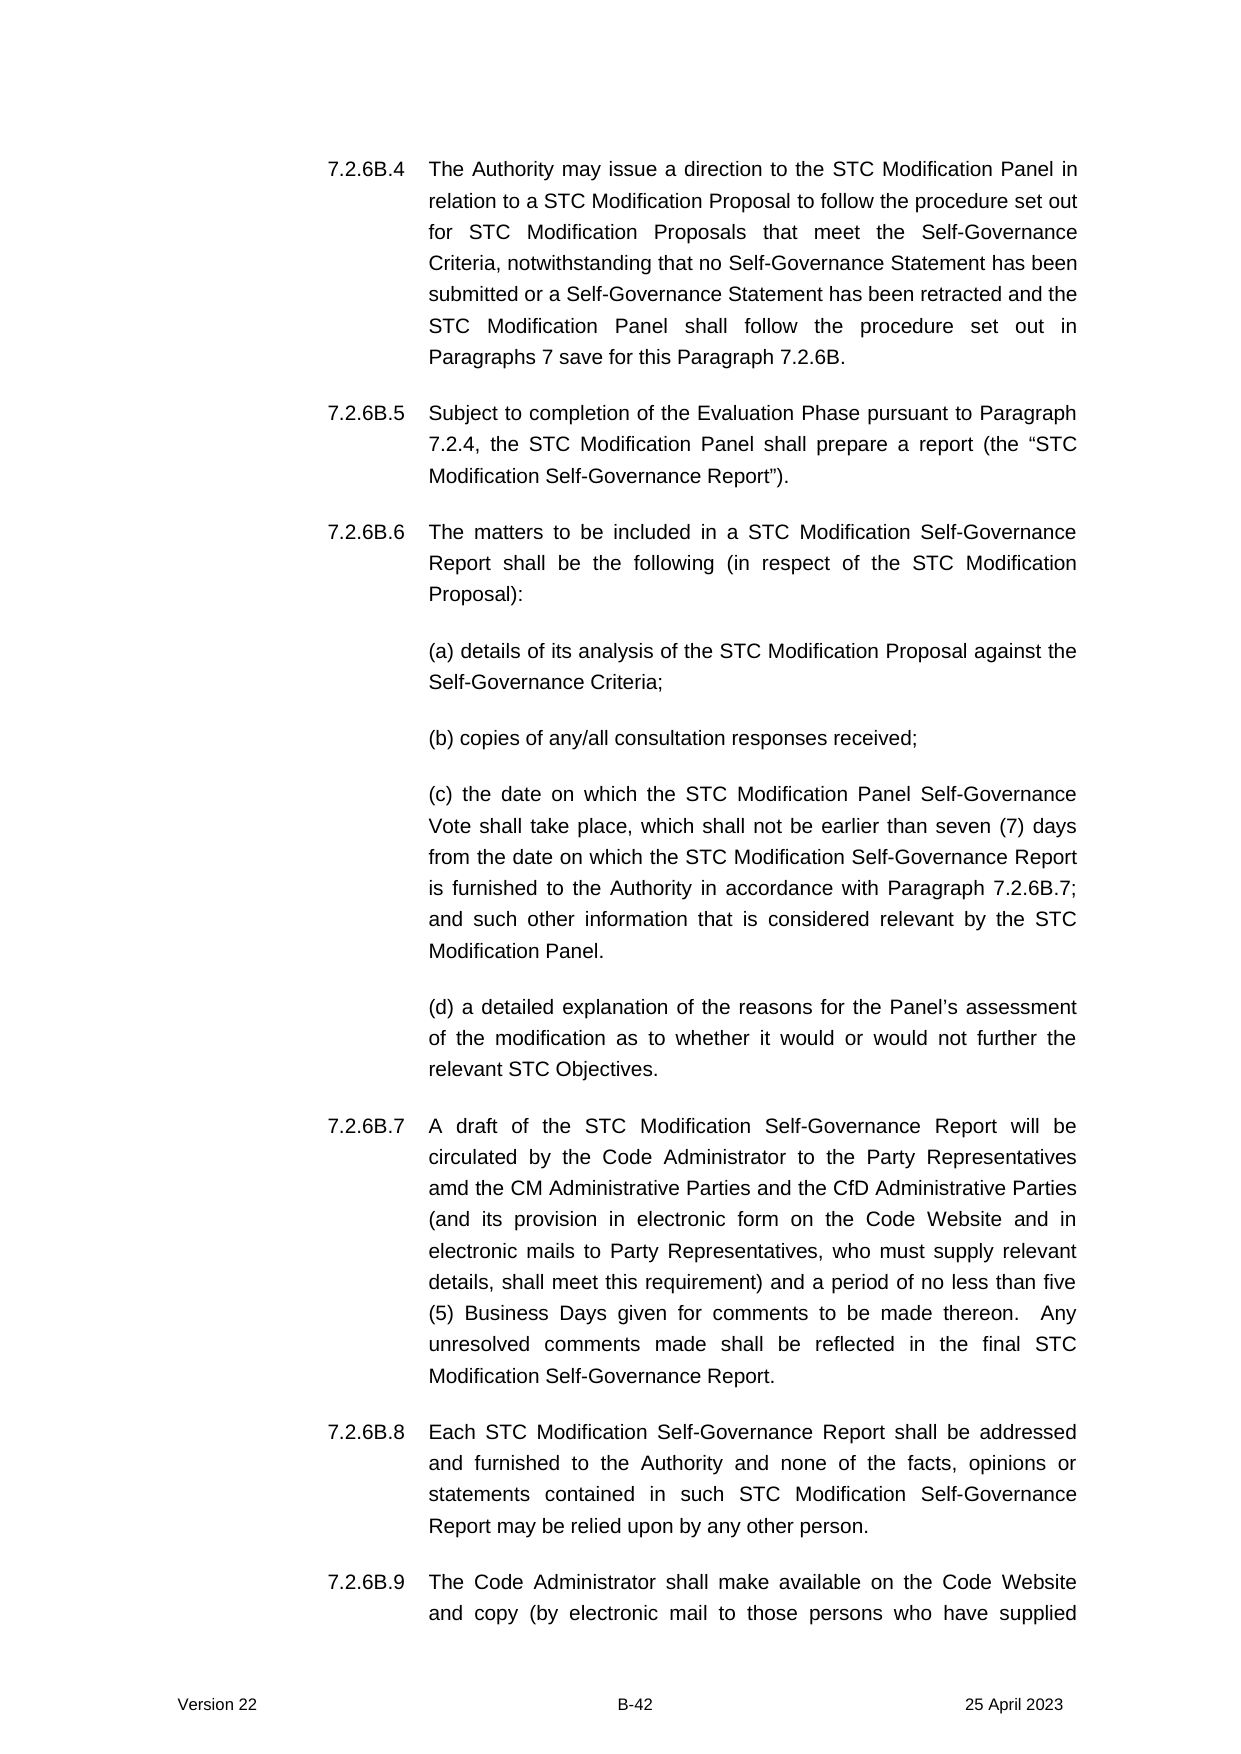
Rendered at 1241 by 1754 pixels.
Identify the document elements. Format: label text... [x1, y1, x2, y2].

text (d) a detailed explanation of the reasons for the Panel’s assessment of the modification as to whether it would or would not further the relevant STC Objectives. [428, 987, 1078, 1081]
text (b) copies of any/all consultation responses received; [428, 719, 1078, 750]
text 7.2.6B.7 A draft of the STC Modification Self-Governance Report will be circulated by the Code Administrator to the Party Representatives amd the CM Administrative Parties and the CfD Administrative Parties (and its provision in electronic form on the Code Website and in electronic mails to Party Representatives, who must supply relevant details, shall meet this requirement) and a period of no less than five (5) Business Days given for comments to be made thereon. Any unresolved comments made shall be reflected in the final STC Modification Self-Governance Report. [327, 1106, 1078, 1387]
text (a) details of its analysis of the STC Modification Proposal against the Self-Governance Criteria; [428, 631, 1078, 694]
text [327, 1562, 1078, 1625]
text 7.2.6B.8 Each STC Modification Self-Governance Report shall be addressed and furnished to the Authority and none of the facts, opinions or statements contained in such STC Modification Self-Governance Report may be relied upon by any other person. [327, 1412, 1078, 1537]
text 7.2.6B.4 The Authority may issue a direction to the STC Modification Panel in relation to a STC Modification Proposal to follow the procedure set out for STC Modification Proposals that meet the Self-Governance Criteria, notwithstanding that no Self-Governance Statement has been submitted or a Self-Governance Statement has been retracted and the STC Modification Panel shall follow the procedure set out in Paragraphs 7 save for this Paragraph 7.2.6B. [327, 150, 1078, 369]
text (c) the date on which the STC Modification Panel Self-Governance Vote shall take place, which shall not be earlier than seven (7) days from the date on which the STC Modification Self-Governance Report is furnished to the Authority in accordance with Paragraph 7.2.6B.7; and such other information that is considered relevant by the STC Modification Panel. [428, 775, 1078, 962]
text 7.2.6B.5 Subject to completion of the Evaluation Phase pursuant to Paragraph 7.2.4, the STC Modification Panel shall prepare a report (the “STC Modification Self-Governance Report”). [327, 394, 1078, 487]
text 7.2.6B.6 The matters to be included in a STC Modification Self-Governance Report shall be the following (in respect of the STC Modification Proposal): [327, 512, 1078, 606]
